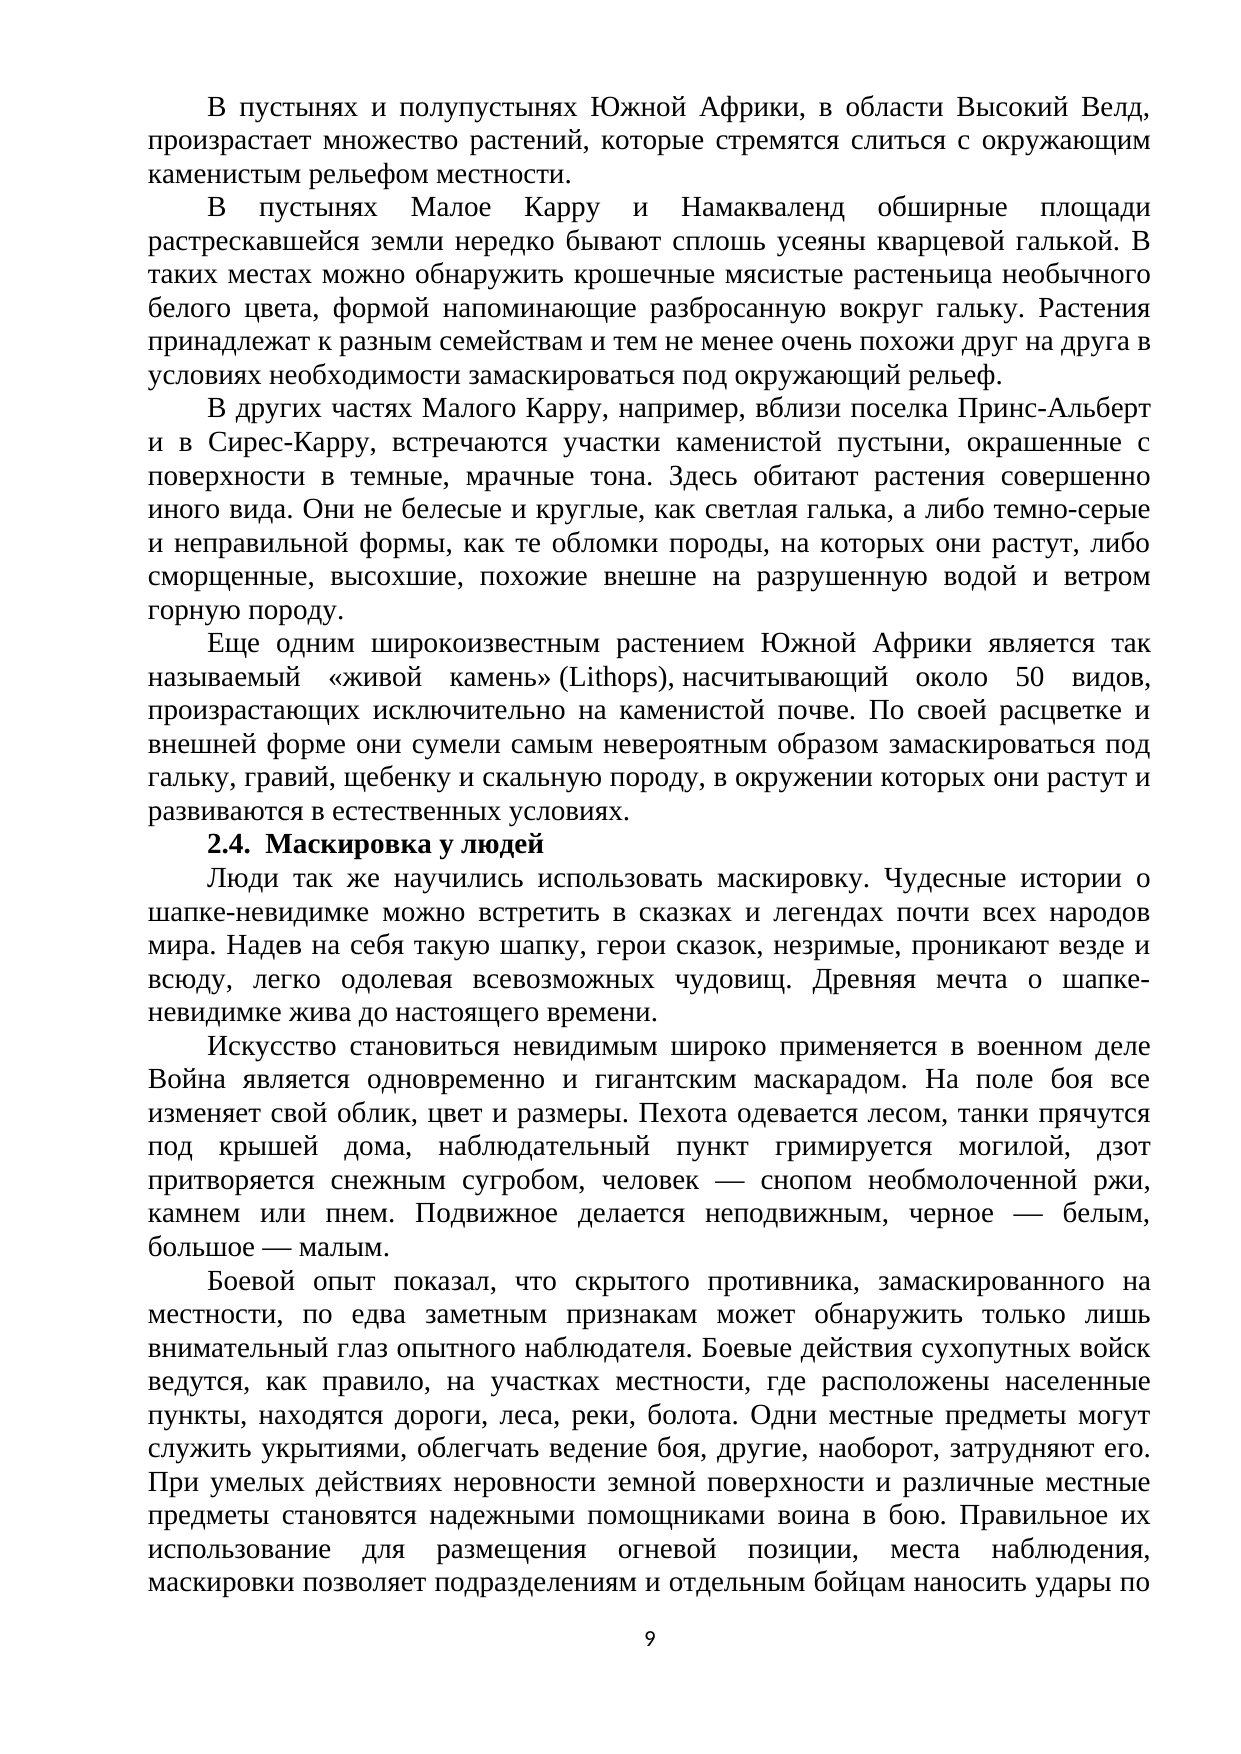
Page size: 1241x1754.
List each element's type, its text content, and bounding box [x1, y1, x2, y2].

text Люди так же научились использовать маскировку. Чудесные истории о шапке-невидимке можно встретить в сказках и легендах почти всех народов мира. Надев на себя такую шапку, герои сказок, незримые, проникают везде и всюду, легко одолевая всевозможных чудовищ. Древняя мечта о шапке-невидимке жива до настоящего времени. [148, 860, 1152, 1028]
text Искусство становиться невидимым широко применяется в военном деле Война является одновременно и гигантским маскарадом. На поле боя все изменяет свой облик, цвет и размеры. Пехота одевается лесом, танки прячутся под крышей дома, наблюдательный пункт гримируется могилой, дзот притворяется снежным сугробом, человек — снопом необмолоченной ржи, камнем или пнем. Подвижное делается неподвижным, черное — белым, большое — малым. [148, 1028, 1152, 1263]
text В пустынях и полупустынях Южной Африки, в области Высокий Велд, произрастает множество растений, которые стремятся слиться с окружающим каменистым рельефом местности. [148, 89, 1152, 189]
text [148, 1263, 1152, 1598]
text 2.4. Маскировка у людей [148, 827, 1152, 860]
text В других частях Малого Карру, например, вблизи поселка Принс-Альберт и в Сирес-Карру, встречаются участки каменистой пустыни, окрашенные с поверхности в темные, мрачные тона. Здесь обитают растения совершенно иного вида. Они не белесые и круглые, как светлая галька, а либо темно-серые и неправильной формы, как те обломки породы, на которых они растут, либо сморщенные, высохшие, похожие внешне на разрушенную водой и ветром горную породу. [148, 391, 1152, 625]
text Еще одним широкоизвестным растением Южной Африки является так называемый «живой камень» (Lithops), насчитывающий около 50 видов, произрастающих исключительно на каменистой почве. По своей расцветке и внешней форме они сумели самым невероятным образом замаскироваться под гальку, гравий, щебенку и скальную породу, в окружении которых они растут и развиваются в естественных условиях. [148, 625, 1152, 827]
text В пустынях Малое Карру и Намакваленд обширные площади растрескавшейся земли нередко бывают сплошь усеяны кварцевой галькой. В таких местах можно обнаружить крошечные мясистые растеньица необычного белого цвета, формой напоминающие разбросанную вокруг гальку. Растения принадлежат к разным семействам и тем не менее очень похожи друг на друга в условиях необходимости замаскироваться под окружающий рельеф. [148, 189, 1152, 391]
